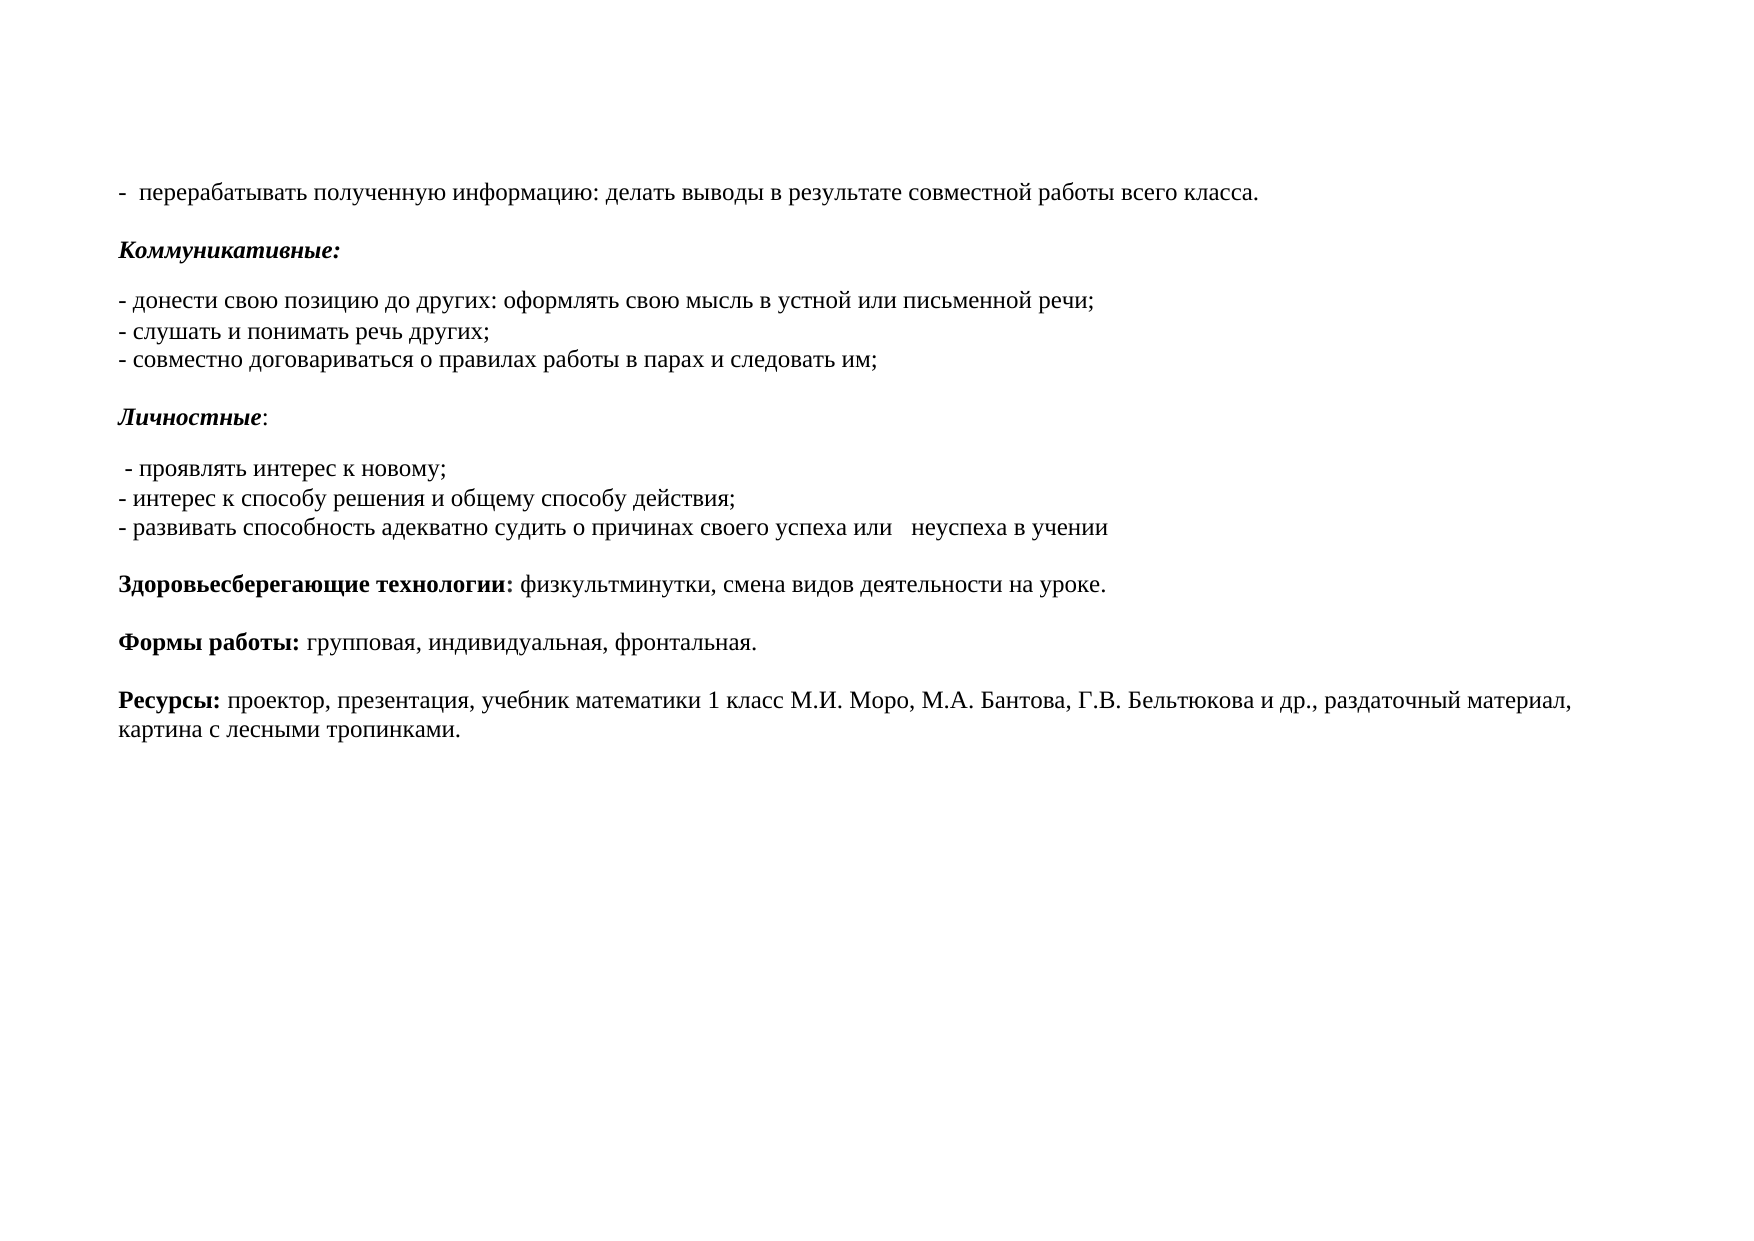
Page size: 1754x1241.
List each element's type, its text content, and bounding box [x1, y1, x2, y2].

text Здоровьесберегающие технологии: физкультминутки, смена видов деятельности на уроке. [506, 569, 1636, 598]
text Ресурсы: проектор, презентация, учебник математики 1 класс М.И. Моро, М.А. Бантова, Г.В. Бельтюкова и др., раздаточный материал, картина с лесными тропинками. [118, 685, 1636, 743]
text Личностные: [118, 402, 1636, 431]
text - слушать и понимать речь других; [118, 316, 1636, 344]
text - развивать способность адекватно судить о причинах своего успеха или неуспеха в учении [118, 512, 1636, 541]
text - перерабатывать полученную информацию: делать выводы в результате совместной работы всего класса. [118, 177, 1636, 206]
text Коммуникативные: [118, 235, 1636, 263]
text - донести свою позицию до других: оформлять свою мысль в устной или письменной речи; [118, 286, 1636, 314]
text Формы работы: групповая, индивидуальная, фронтальная. [307, 627, 1636, 656]
text - проявлять интерес к новому; [118, 453, 1636, 482]
text - совместно договариваться о правилах работы в парах и следовать им; [118, 344, 1636, 373]
text - интерес к способу решения и общему способу действия; [118, 483, 1636, 512]
